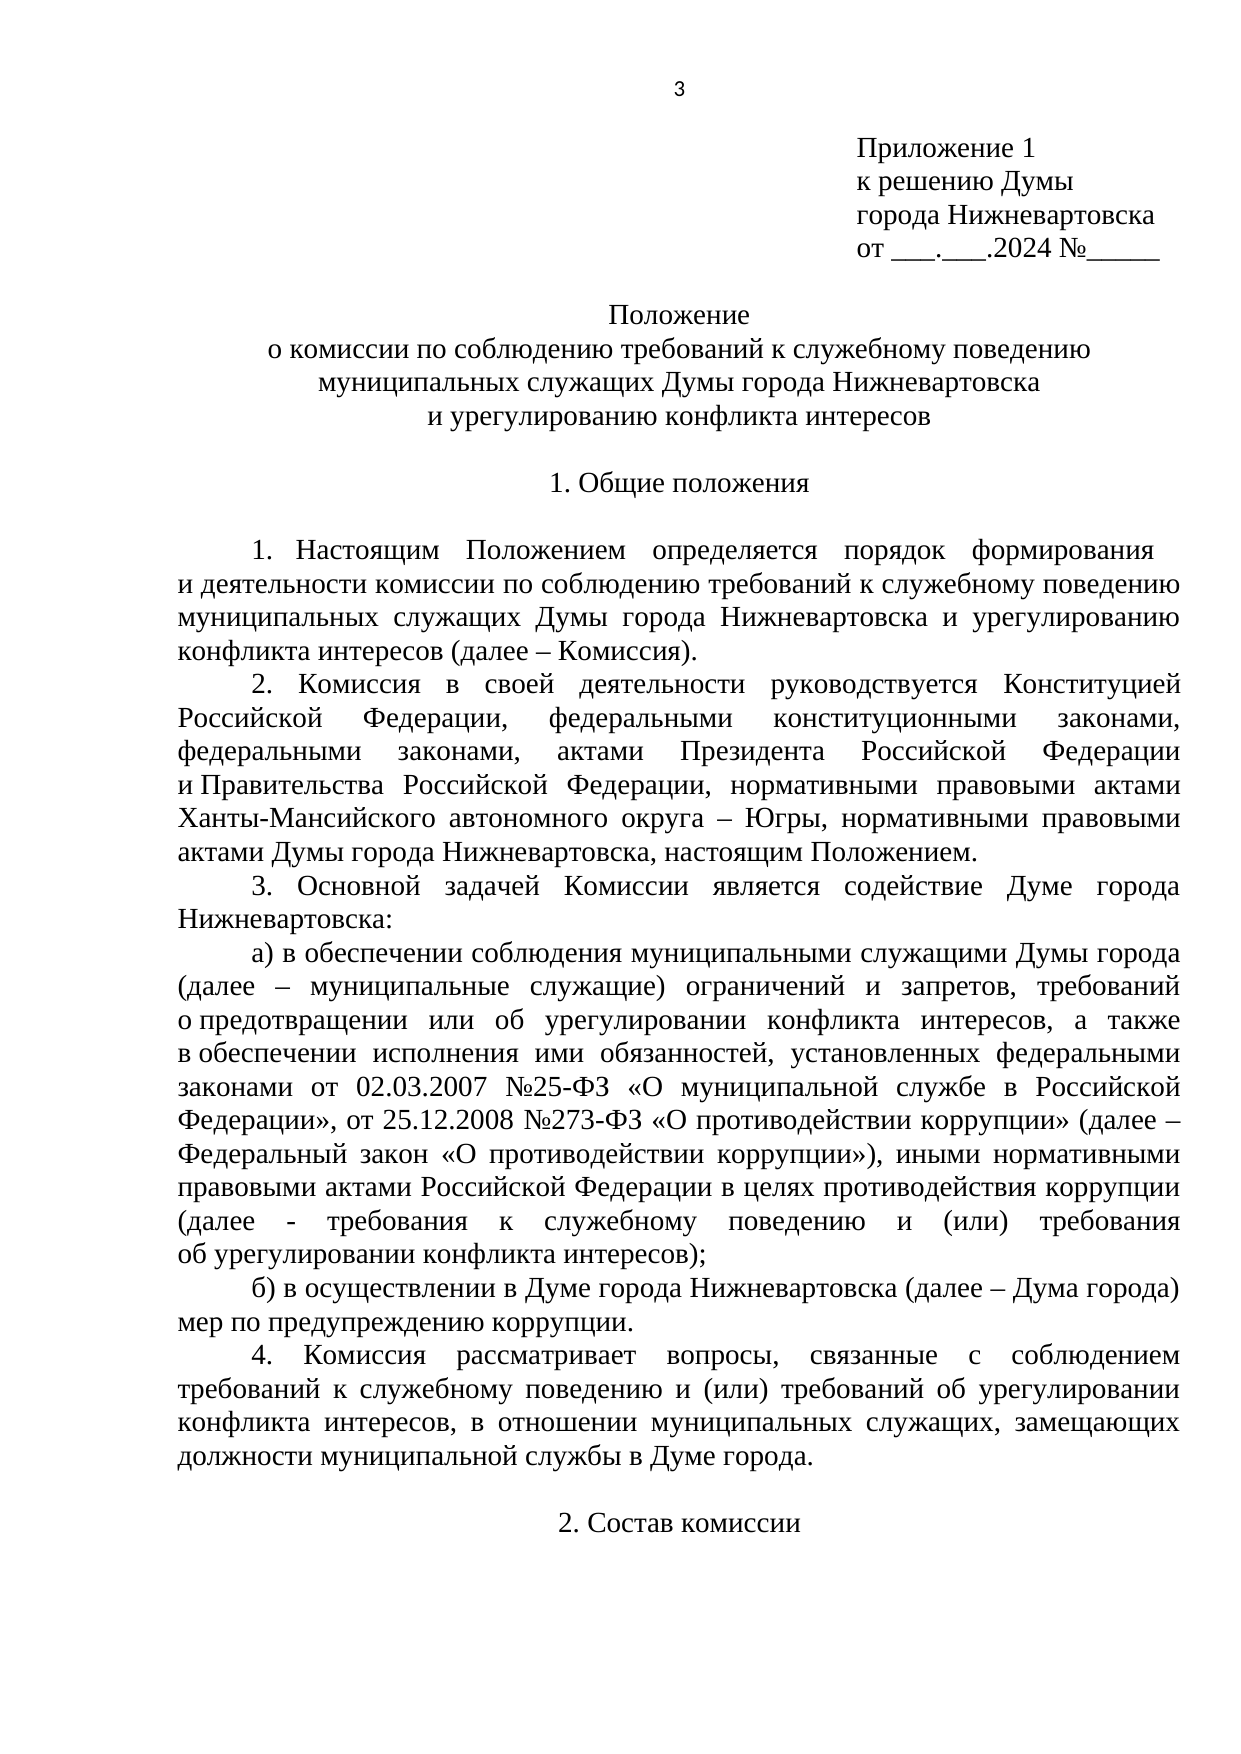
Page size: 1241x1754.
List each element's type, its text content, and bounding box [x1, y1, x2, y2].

text Приложение 1 [177, 130, 1181, 163]
title о комиссии по соблюдению требований к служебному поведению муниципальных служащих Думы города Нижневартовска [177, 331, 1181, 398]
text 4. Комиссия рассматривает вопросы, связанные с соблюдением требований к служебному поведению и (или) требований об урегулировании конфликта интересов, в отношении муниципальных служащих, замещающих должности муниципальной службы в Думе города. [177, 1337, 1181, 1471]
title и урегулированию конфликта интересов [177, 398, 1181, 432]
title Положение [177, 297, 1181, 331]
text к решению Думы [177, 163, 1181, 197]
title 1. Общие положения [177, 465, 1181, 499]
text 3. Основной задачей Комиссии является содействие Думе города Нижневартовска: [177, 868, 1181, 935]
text 2. Комиссия в своей деятельности руководствуется Конституцией Российской Федерации, федеральными конституционными законами, федеральными законами, актами Президента Российской Федерации и Правительства Российской Федерации, нормативными правовыми актами Ханты-Мансийского автономного округа – Югры, нормативными правовыми актами Думы города Нижневартовска, настоящим Положением. [177, 666, 1181, 868]
text города Нижневартовска [177, 197, 1181, 230]
text от ___.___.2024 №_____ [177, 230, 1181, 264]
list Настоящим Положением определяется порядок формирования и деятельности комиссии по соблюдению требований к служебному поведению муниципальных служащих Думы города Нижневартовска и урегулированию конфликта интересов (далее – Комиссия). [177, 532, 1181, 666]
text б) в осуществлении в Думе города Нижневартовска (далее – Дума города) мер по предупреждению коррупции. [177, 1270, 1181, 1337]
text а) в обеспечении соблюдения муниципальными служащими Думы города (далее – муниципальные служащие) ограничений и запретов, требований о предотвращении или об урегулировании конфликта интересов, а также в обеспечении исполнения ими обязанностей, установленных федеральными законами от 02.03.2007 №25-ФЗ «О муниципальной службе в Российской Федерации», от 25.12.2008 №273-ФЗ «О противодействии коррупции» (далее – Федеральный закон «О противодействии коррупции»), иными нормативными правовыми актами Российской Федерации в целях противодействия коррупции (далее - требования к служебному поведению и (или) требования об урегулировании конфликта интересов); [177, 935, 1181, 1270]
title 2. Состав комиссии [177, 1505, 1181, 1538]
